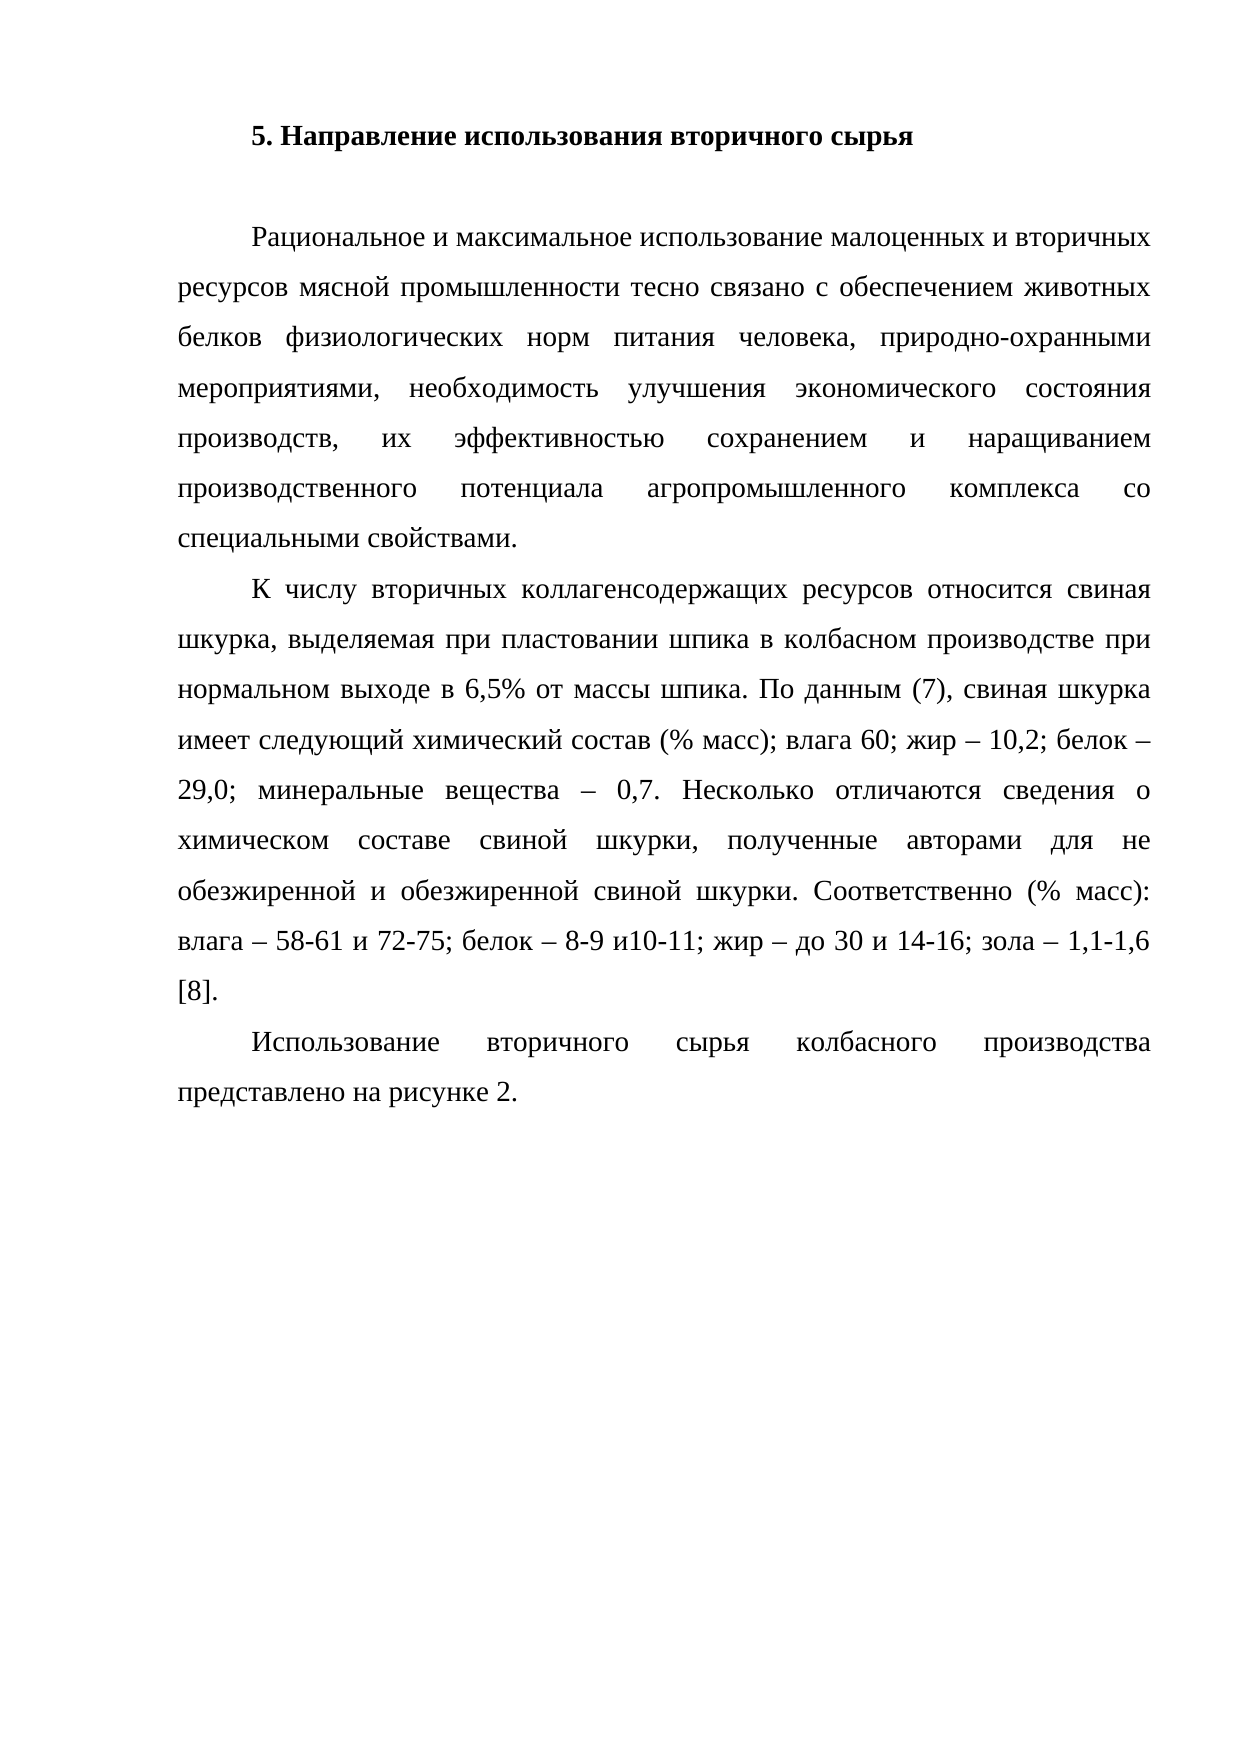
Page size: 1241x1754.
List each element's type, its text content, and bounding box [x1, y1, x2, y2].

text Использование вторичного сырья колбасного производства представлено на рисунке 2. [177, 1024, 1152, 1108]
text К числу вторичных коллагенсодержащих ресурсов относится свиная шкурка, выделяемая при пластовании шпика в колбасном производстве при нормальном выходе в 6,5% от массы шпика. По данным (7), свиная шкурка имеет следующий химический состав (% масс); влага 60; жир – 10,2; белок – 29,0; минеральные вещества – 0,7. Несколько отличаются сведения о химическом составе свиной шкурки, полученные авторами для не обезжиренной и обезжиренной свиной шкурки. Соответственно (% масс): влага – 58-61 и 72-75; белок – 8-9 и10-11; жир – до 30 и 14-16; зола – 1,1-1,6 [8]. [177, 571, 1152, 1007]
text 5. Направление использования вторичного сырья [177, 118, 1152, 152]
text Рациональное и максимальное использование малоценных и вторичных ресурсов мясной промышленности тесно связано с обеспечением животных белков физиологических норм питания человека, природно-охранными мероприятиями, необходимость улучшения экономического состояния производств, их эффективностью сохранением и наращиванием производственного потенциала агропромышленного комплекса со специальными свойствами. [177, 219, 1152, 554]
